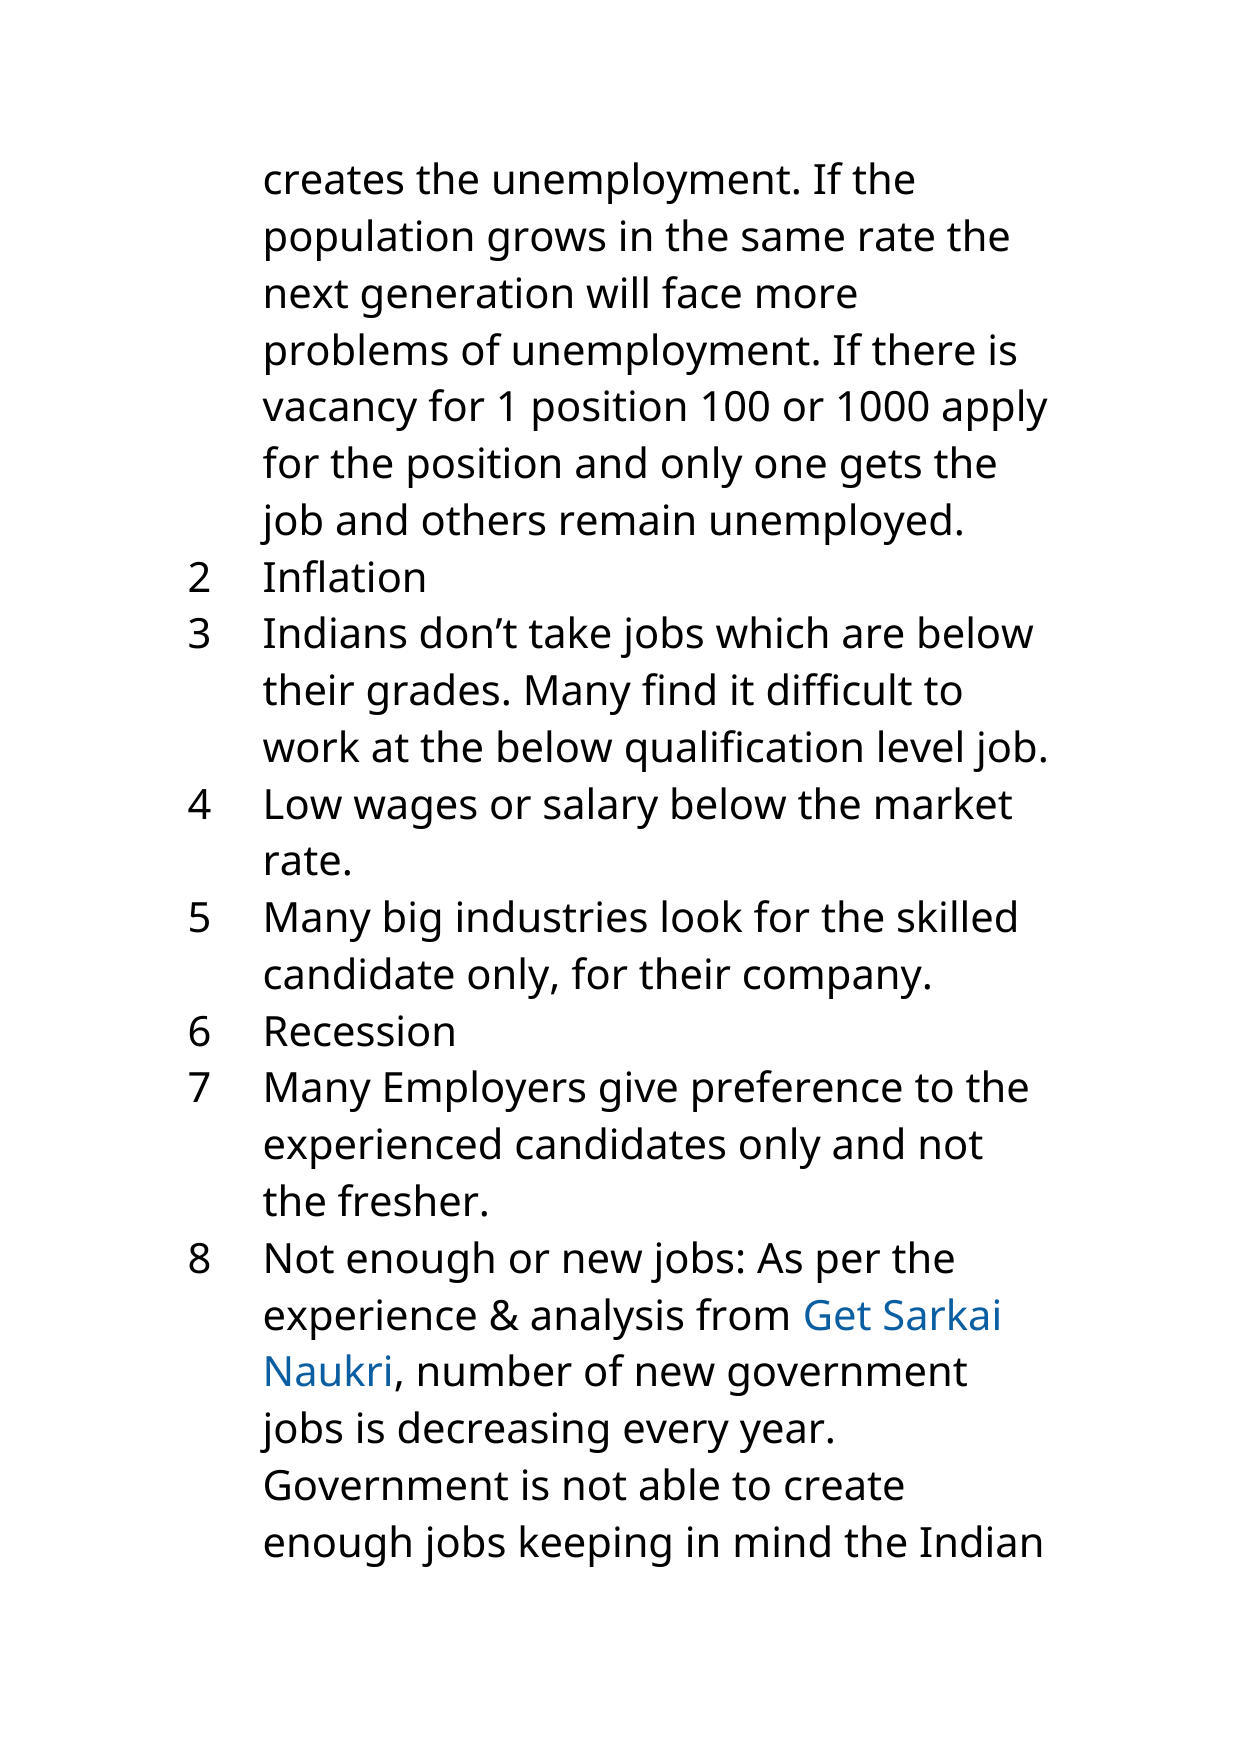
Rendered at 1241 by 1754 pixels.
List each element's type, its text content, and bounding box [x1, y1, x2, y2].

list Many big industries look for the skilled candidate only, for their company. [187, 888, 1053, 1002]
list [187, 150, 1053, 547]
list Many Employers give preference to the experienced candidates only and not the fresher. [187, 1058, 1053, 1229]
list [187, 1229, 1053, 1569]
list Recession [187, 1002, 1053, 1058]
list Inflation [187, 547, 1053, 604]
list Low wages or salary below the market rate. [187, 774, 1053, 888]
list Indians don’t take jobs which are below their grades. Many find it difficult to work at the below qualification level job. [187, 604, 1053, 774]
